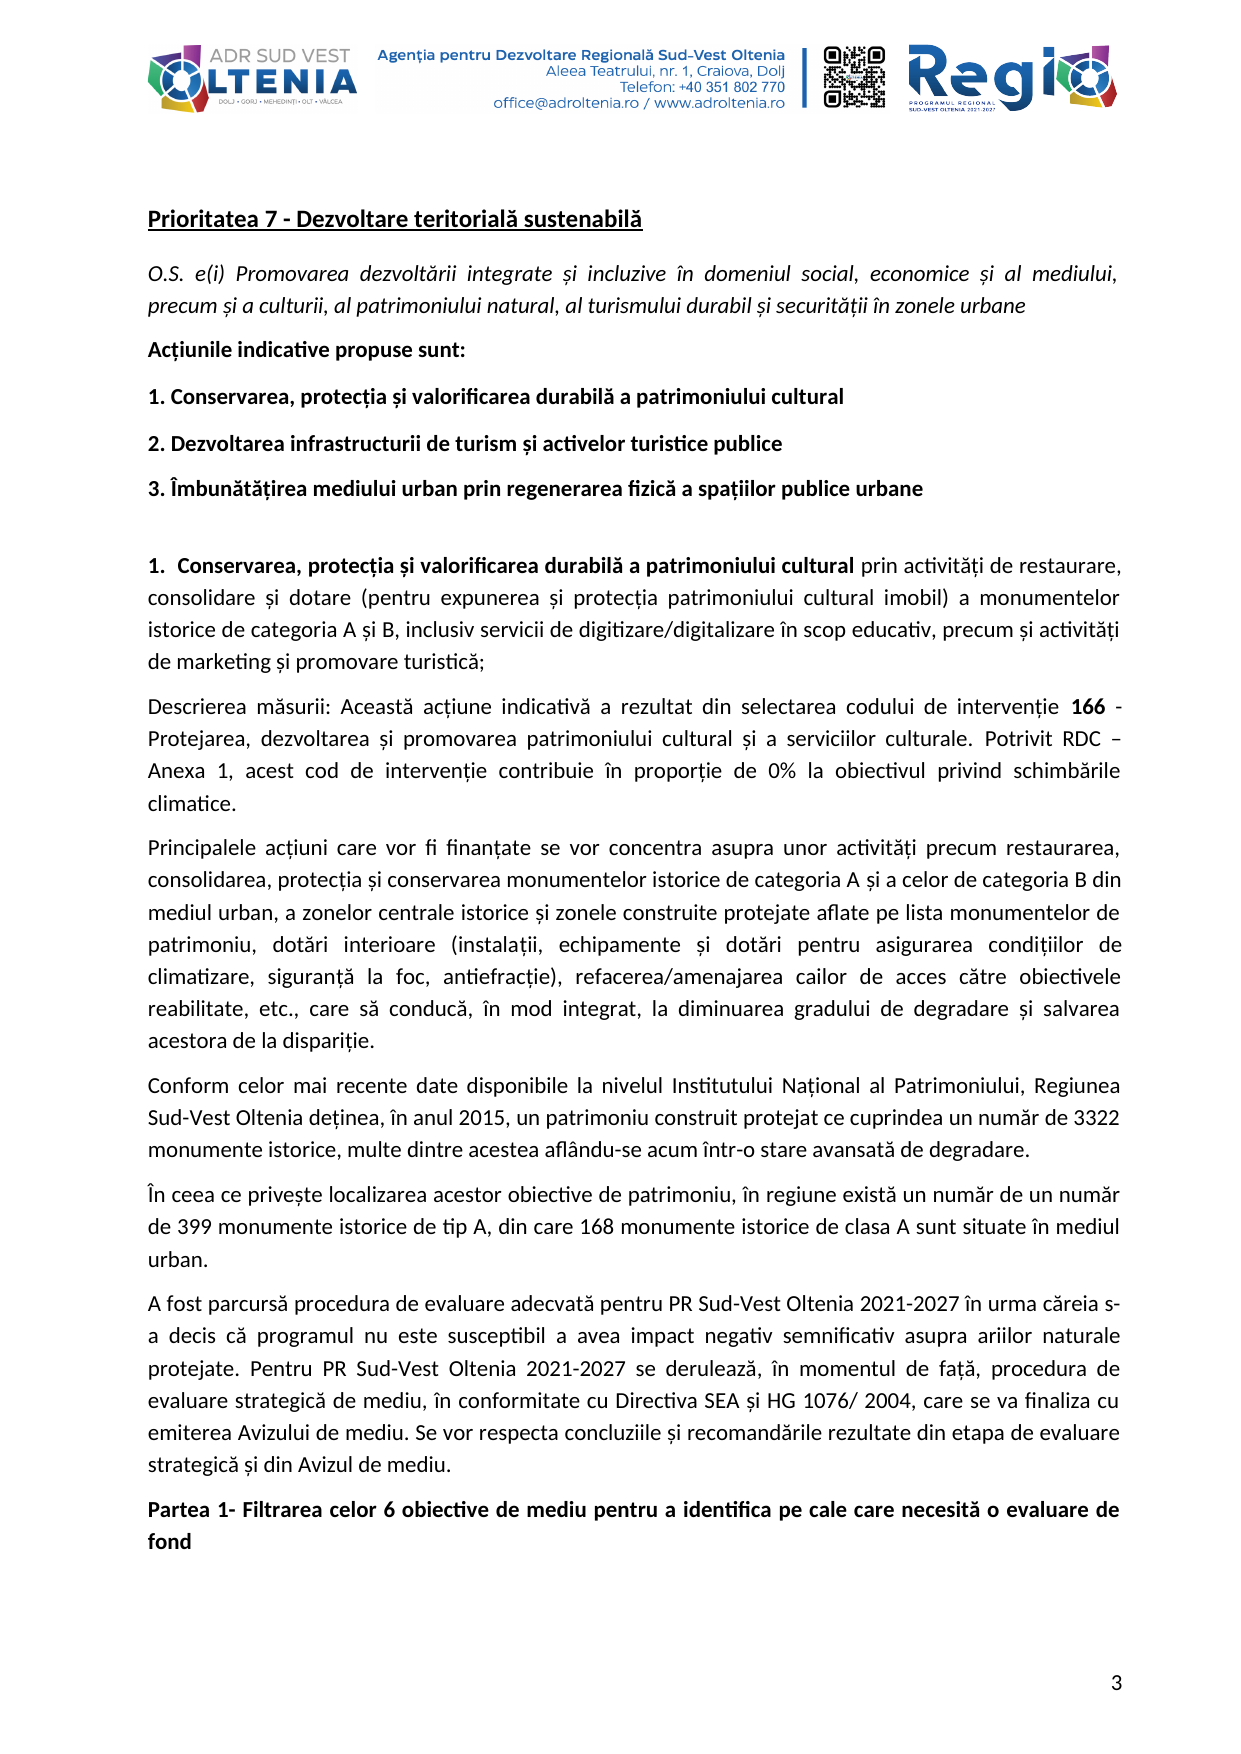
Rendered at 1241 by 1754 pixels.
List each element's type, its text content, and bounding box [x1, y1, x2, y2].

text În ceea ce privește localizarea acestor obiective de patrimoniu, în regiune există un număr de un număr de 399 monumente istorice de tip A, din care 168 monumente istorice de clasa A sunt situate în mediul urban. [148, 1180, 1122, 1273]
picture [147, 44, 358, 114]
text Descrierea măsurii: Această acțiune indicativă a rezultat din selectarea codului de intervenție 166 - Protejarea, dezvoltarea și promovarea patrimoniului cultural și a serviciilor culturale. Potrivit RDC – Anexa 1, acest cod de intervenție contribuie în proporție de 0% la obiectivul privind schimbările climatice. [148, 692, 1122, 817]
text 3. Îmbunătățirea mediului urban prin regenerarea fizică a spațiilor publice urbane [148, 474, 1122, 502]
text A fost parcursă procedura de evaluare adecvată pentru PR Sud-Vest Oltenia 2021-2027 în urma căreia s-a decis că programul nu este susceptibil a avea impact negativ semnificativ asupra ariilor naturale protejate. Pentru PR Sud-Vest Oltenia 2021-2027 se derulează, în momentul de față, procedura de evaluare strategică de mediu, în conformitate cu Directiva SEA și HG 1076/ 2004, care se va finaliza cu emiterea Avizului de mediu. Se vor respecta concluziile și recomandările rezultate din etapa de evaluare strategică și din Avizul de mediu. [148, 1289, 1122, 1478]
list 1. Conservarea, protecția și valorificarea durabilă a patrimoniului cultural prin activități de restaurare, consolidare și dotare (pentru expunerea și protecția patrimoniului cultural imobil) a monumentelor istorice de categoria A și B, inclusiv servicii de digitizare/digitalizare în scop educativ, precum și activități de marketing și promovare turistică; [148, 551, 1122, 676]
text Prioritatea 7 - Dezvoltare teritorială sustenabilă [148, 203, 1122, 234]
picture [375, 44, 890, 114]
text Partea 1- Filtrarea celor 6 obiective de mediu pentru a identifica pe cale care necesită o evaluare de fond [148, 1495, 1122, 1555]
subtitle O.S. e(i) Promovarea dezvoltării integrate și incluzive în domeniul social, economice și al mediului, precum și a culturii, al patrimoniului natural, al turismului durabil și securității în zonele urbane [148, 259, 1122, 319]
text 2. Dezvoltarea infrastructurii de turism și activelor turistice publice [148, 429, 1122, 457]
text Conform celor mai recente date disponibile la nivelul Institutului Național al Patrimoniului, Regiunea Sud-Vest Oltenia deținea, în anul 2015, un patrimoniu construit protejat ce cuprindea un număr de 3322 monumente istorice, multe dintre acestea aflându-se acum într-o stare avansată de degradare. [148, 1071, 1122, 1164]
text Acțiunile indicative propuse sunt: [148, 336, 1122, 364]
text 1. Conservarea, protecția și valorificarea durabilă a patrimoniului cultural [148, 382, 1122, 411]
text Principalele acțiuni care vor fi finanțate se vor concentra asupra unor activități precum restaurarea, consolidarea, protecţia şi conservarea monumentelor istorice de categoria A și a celor de categoria B din mediul urban, a zonelor centrale istorice și zonele construite protejate aflate pe lista monumentelor de patrimoniu, dotări interioare (instalaţii, echipamente şi dotări pentru asigurarea condiţiilor de climatizare, siguranţă la foc, antiefracție), refacerea/amenajarea cailor de acces către obiectivele reabilitate, etc., care să conducă, în mod integrat, la diminuarea gradului de degradare și salvarea acestora de la dispariție. [148, 833, 1122, 1054]
picture [907, 44, 1118, 114]
